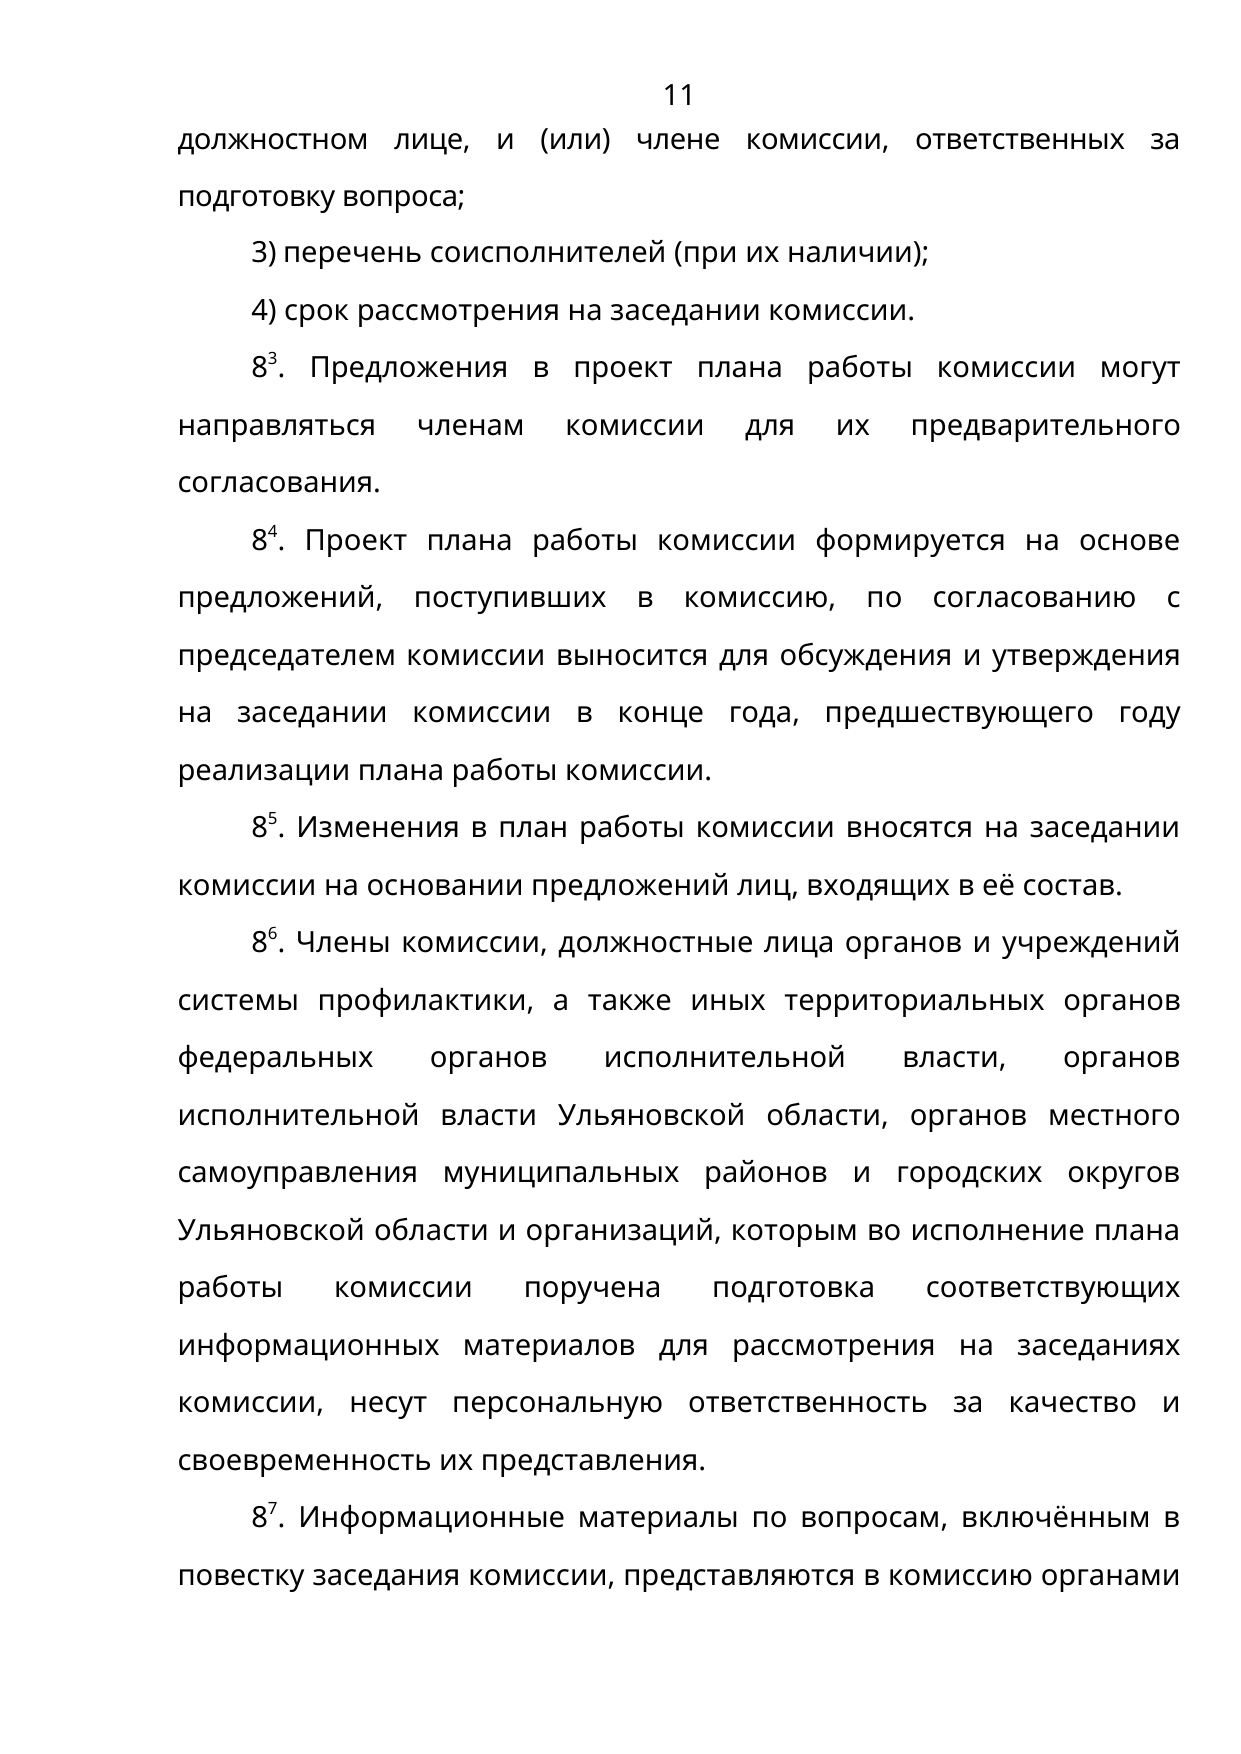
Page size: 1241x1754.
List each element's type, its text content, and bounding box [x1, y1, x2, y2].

title 3) перечень соисполнителей (при их наличии); [177, 231, 1181, 271]
title 85. Изменения в план работы комиссии вносятся на заседании комиссии на основании предложений лиц, входящих в её состав. [177, 806, 1181, 904]
title 86. Члены комиссии, должностные лица органов и учреждений системы профилактики, а также иных территориальных органов федеральных органов исполнительной власти, органов исполнительной власти Ульяновской области, органов местного самоуправления муниципальных районов и городских округов Ульяновской области и организаций, которым во исполнение плана работы комиссии поручена подготовка соответствующих информационных материалов для рассмотрения на заседаниях комиссии, несут персональную ответственность за качество и своевременность их представления. [177, 921, 1181, 1479]
title 83. Предложения в проект плана работы комиссии могут направляться членам комиссии для их предварительного согласования. [177, 346, 1181, 501]
title 84. Проект плана работы комиссии формируется на основе предложений, поступивших в комиссию, по согласованию с председателем комиссии выносится для обсуждения и утверждения на заседании комиссии в конце года, предшествующего году реализации плана работы комиссии. [177, 519, 1181, 789]
title 4) срок рассмотрения на заседании комиссии. [177, 289, 1181, 329]
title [177, 1496, 1181, 1594]
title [177, 118, 1181, 214]
